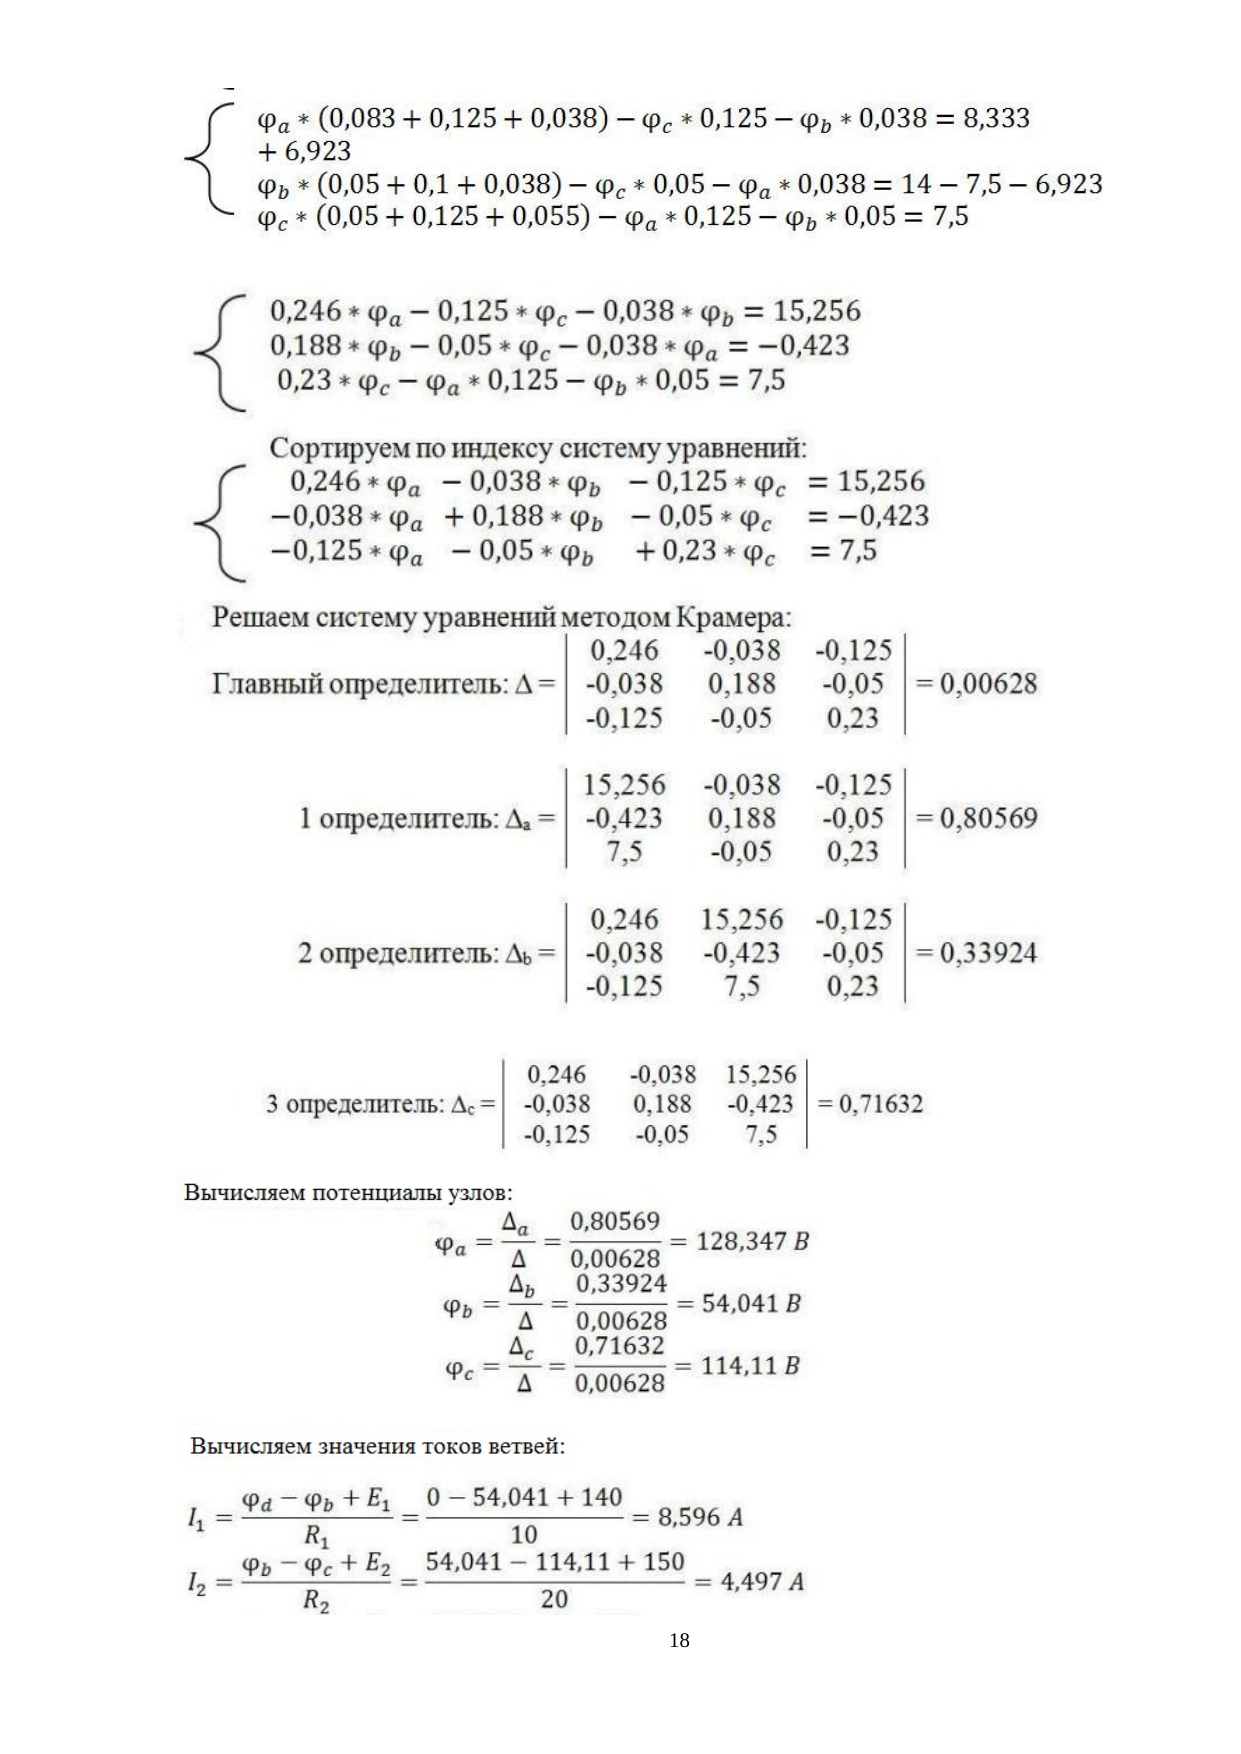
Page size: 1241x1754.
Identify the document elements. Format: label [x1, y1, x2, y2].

picture [177, 1049, 944, 1615]
picture [177, 286, 1046, 1021]
picture [177, 88, 1103, 257]
